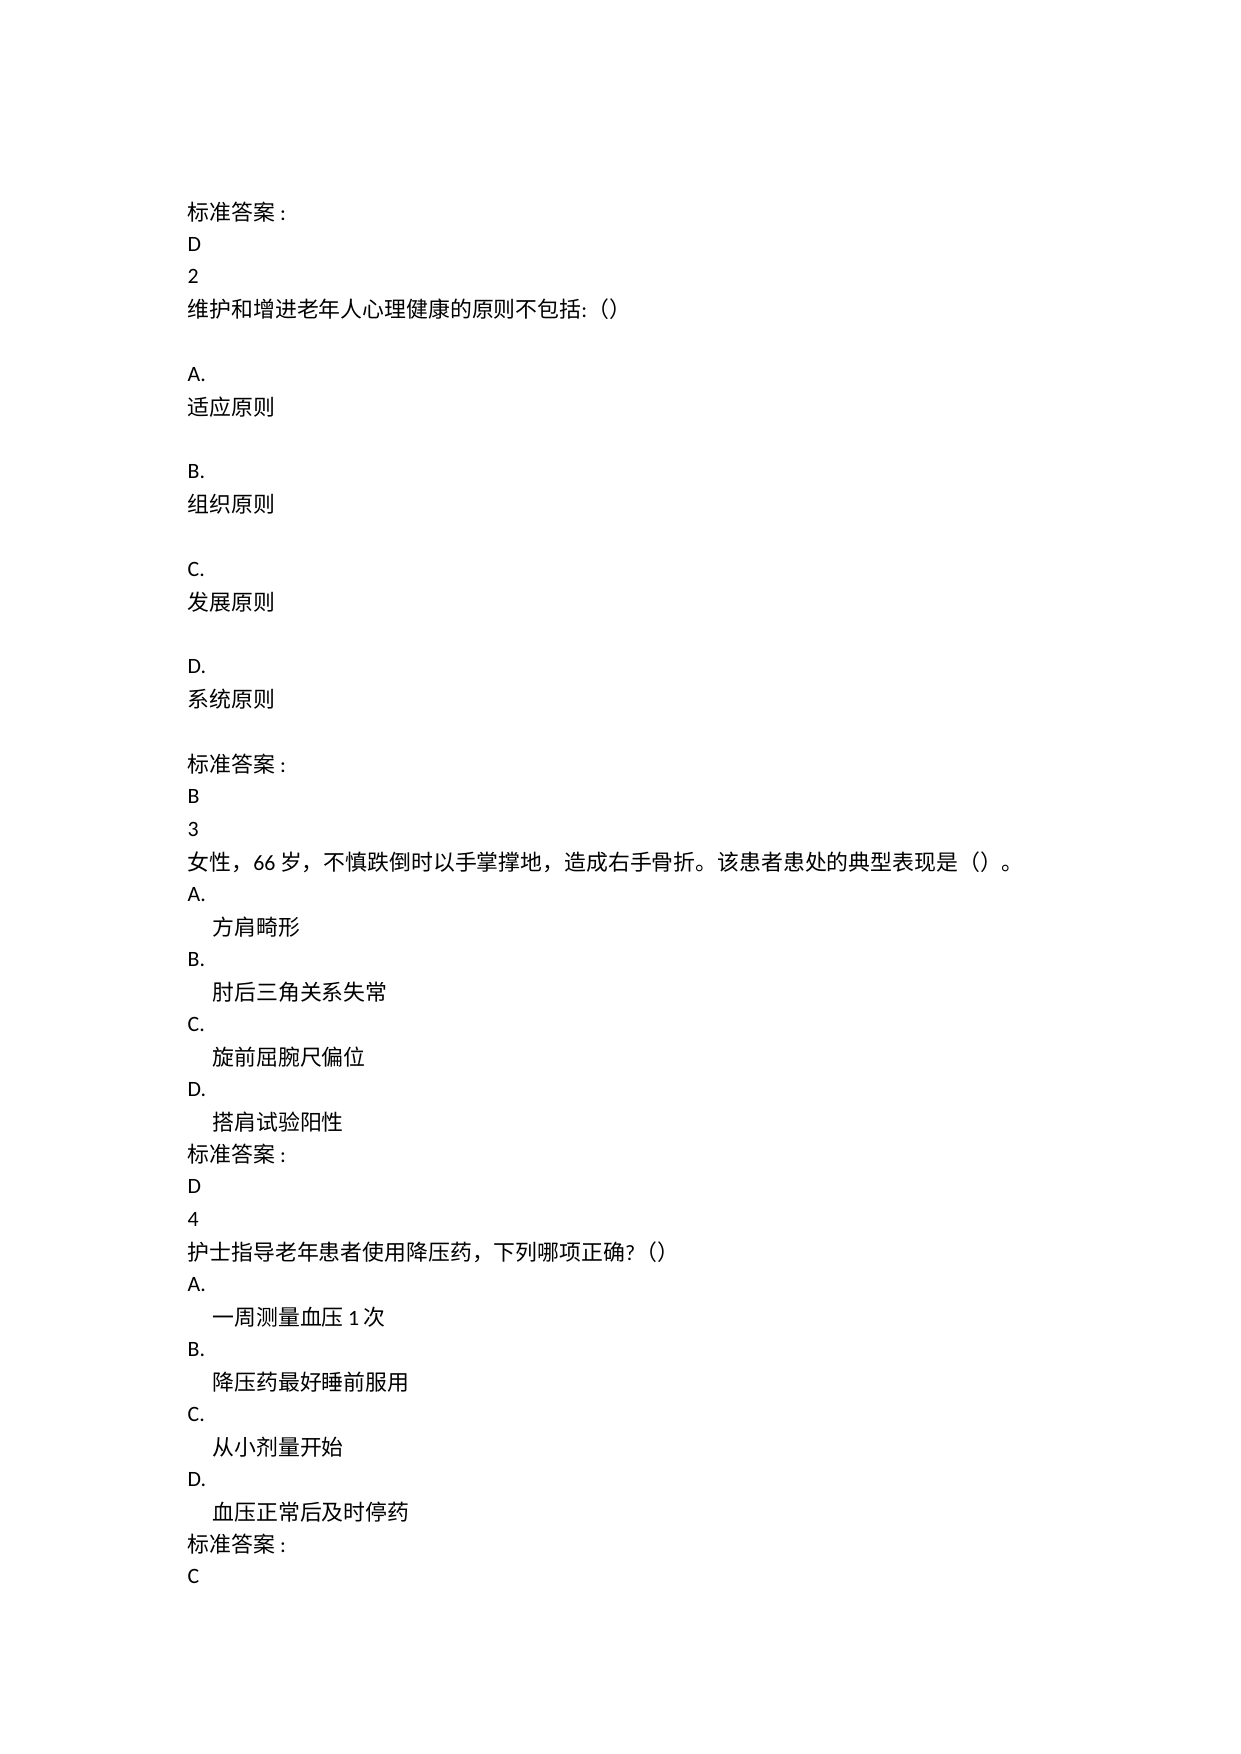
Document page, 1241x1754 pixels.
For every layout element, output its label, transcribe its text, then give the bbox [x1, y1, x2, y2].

text 方肩畸形 [187, 909, 1053, 942]
text 降压药最好睡前服用 [187, 1364, 1053, 1397]
text 维护和增进老年人心理健康的原则不包括:（） [187, 292, 1053, 324]
text C. [187, 1007, 1053, 1039]
text B. [187, 454, 1053, 487]
text C. [187, 552, 1053, 584]
text D. [187, 1462, 1053, 1494]
text 适应原则 [187, 389, 1053, 422]
text C [187, 1559, 1053, 1592]
text 女性，66岁，不慎跌倒时以手掌撑地，造成右手骨折。该患者患处的典型表现是（）。 [187, 844, 1053, 877]
text 系统原则 [187, 682, 1053, 714]
text B. [187, 1332, 1053, 1364]
text A. [187, 877, 1053, 909]
text 旋前屈腕尺偏位 [187, 1039, 1053, 1072]
text C. [187, 1397, 1053, 1429]
text D. [187, 649, 1053, 682]
text 标准答案 : [187, 1527, 1053, 1559]
text 3 [187, 812, 1053, 844]
text B [187, 779, 1053, 812]
text D [187, 1169, 1053, 1202]
text 4 [187, 1202, 1053, 1234]
text 标准答案 : [187, 194, 1053, 227]
text 搭肩试验阳性 [187, 1104, 1053, 1137]
text 标准答案 : [187, 747, 1053, 779]
text D [187, 227, 1053, 259]
text 从小剂量开始 [187, 1429, 1053, 1462]
text 发展原则 [187, 584, 1053, 617]
text 标准答案 : [187, 1137, 1053, 1169]
text 肘后三角关系失常 [187, 974, 1053, 1007]
text 血压正常后及时停药 [187, 1494, 1053, 1527]
text 一周测量血压1次 [187, 1299, 1053, 1332]
text A. [187, 1267, 1053, 1299]
text D. [187, 1072, 1053, 1104]
text B. [187, 942, 1053, 974]
text 组织原则 [187, 487, 1053, 519]
text 2 [187, 259, 1053, 292]
text A. [187, 357, 1053, 389]
text 护士指导老年患者使用降压药，下列哪项正确?（） [187, 1234, 1053, 1267]
